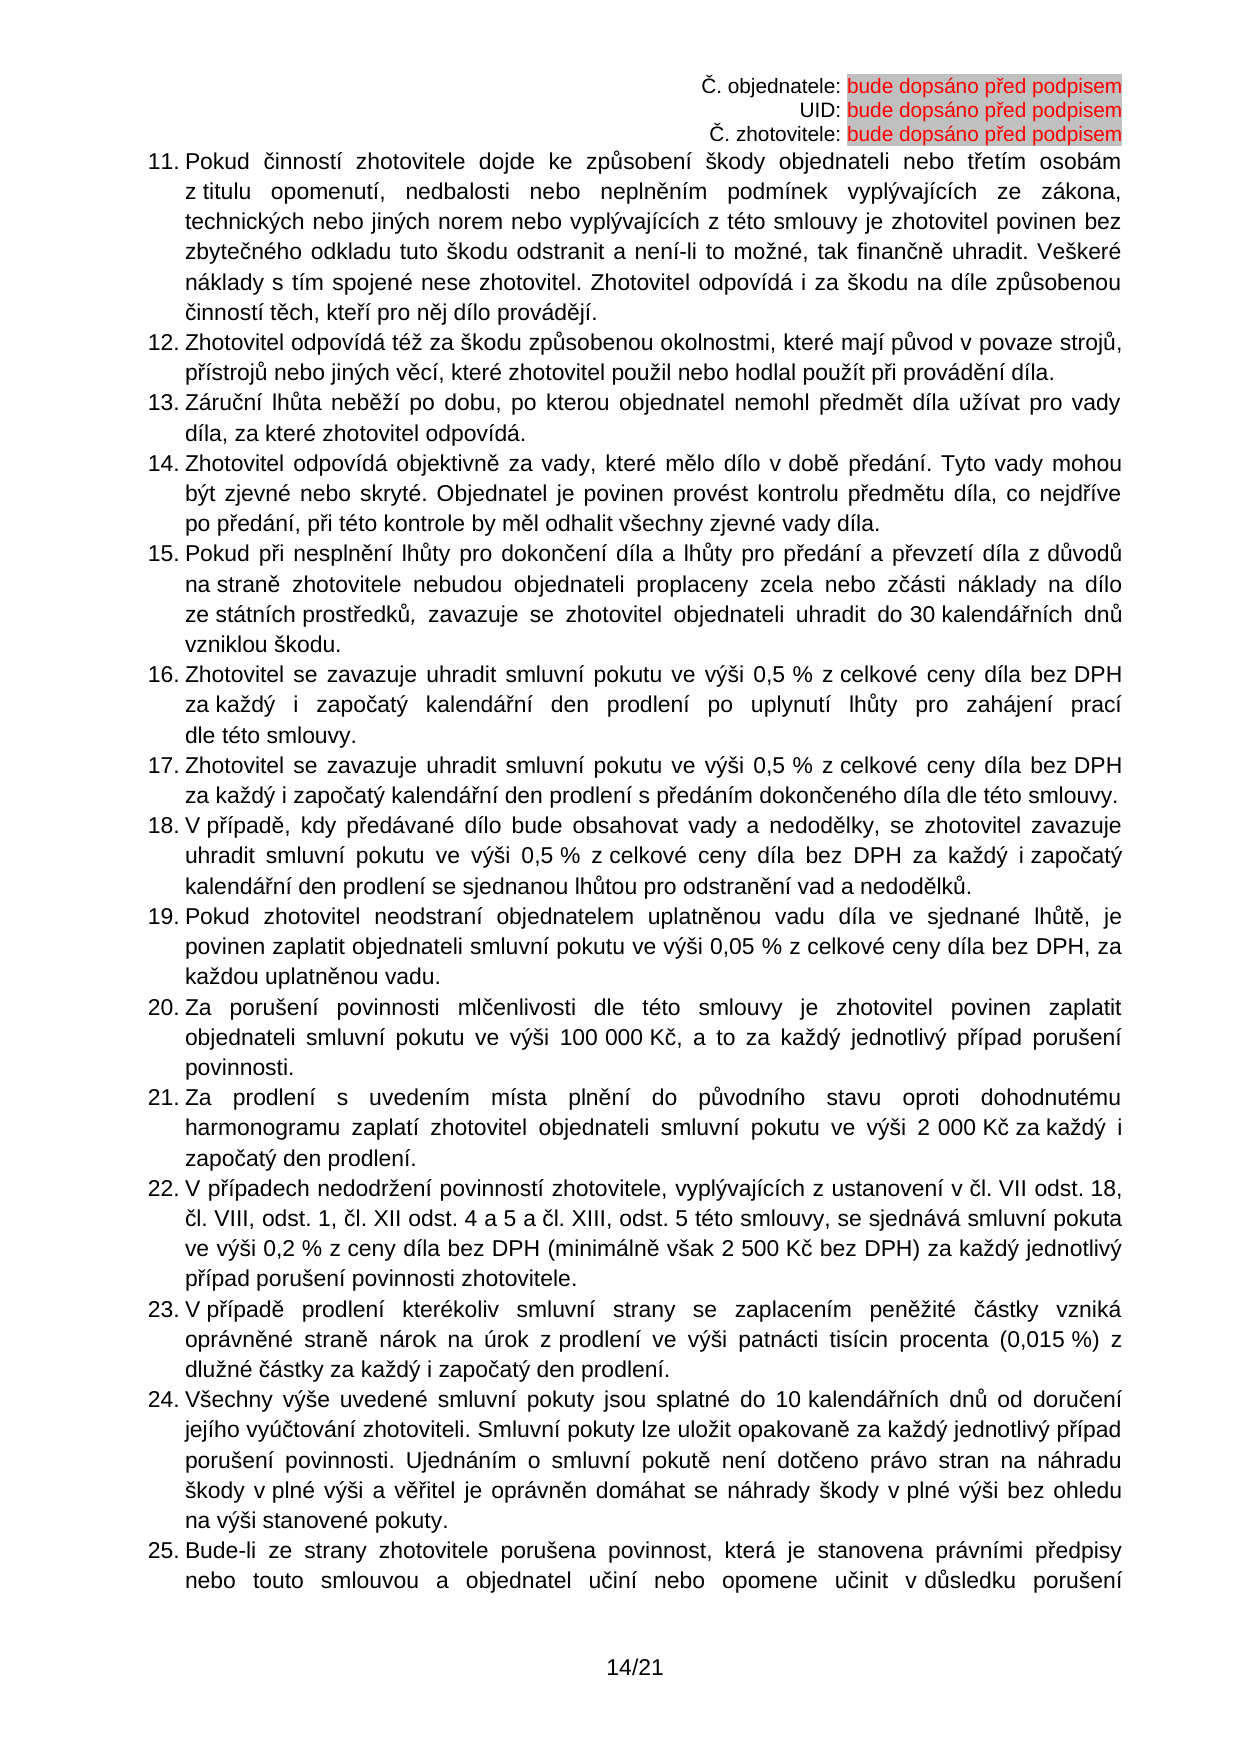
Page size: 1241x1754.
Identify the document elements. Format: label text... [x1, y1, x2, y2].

list Pokud zhotovitel neodstraní objednatelem uplatněnou vadu díla ve sjednané lhůtě, je povinen zaplatit objednateli smluvní pokutu ve výši 0,05 % z celkové ceny díla bez DPH, za každou uplatněnou vadu. [148, 903, 1122, 989]
list V případě prodlení kterékoliv smluvní strany se zaplacením peněžité částky vzniká oprávněné straně nárok na úrok z prodlení ve výši patnácti tisícin procenta (0,015 %) z dlužné částky za každý i započatý den prodlení. [148, 1296, 1122, 1382]
list Za porušení povinnosti mlčenlivosti dle této smlouvy je zhotovitel povinen zaplatit objednateli smluvní pokutu ve výši 100 000 Kč, a to za každý jednotlivý případ porušení povinnosti. [148, 993, 1122, 1080]
list Zhotovitel odpovídá objektivně za vady, které mělo dílo v době předání. Tyto vady mohou být zjevné nebo skryté. Objednatel je povinen provést kontrolu předmětu díla, co nejdříve po předání, při této kontrole by měl odhalit všechny zjevné vady díla. [148, 450, 1122, 536]
list Za prodlení s uvedením místa plnění do původního stavu oproti dohodnutému harmonogramu zaplatí zhotovitel objednateli smluvní pokutu ve výši 2 000 Kč za každý i započatý den prodlení. [148, 1084, 1122, 1171]
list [148, 1537, 1122, 1594]
list V případě, kdy předávané dílo bude obsahovat vady a nedodělky, se zhotovitel zavazuje uhradit smluvní pokutu ve výši 0,5 % z celkové ceny díla bez DPH za každý i započatý kalendářní den prodlení se sjednanou lhůtou pro odstranění vad a nedodělků. [148, 812, 1122, 899]
list Všechny výše uvedené smluvní pokuty jsou splatné do 10 kalendářních dnů od doručení jejího vyúčtování zhotoviteli. Smluvní pokuty lze uložit opakovaně za každý jednotlivý případ porušení povinnosti. Ujednáním o smluvní pokutě není dotčeno právo stran na náhradu škody v plné výši a věřitel je oprávněn domáhat se náhrady škody v plné výši bez ohledu na výši stanovené pokuty. [148, 1386, 1122, 1533]
list Pokud při nesplnění lhůty pro dokončení díla a lhůty pro předání a převzetí díla z důvodů na straně zhotovitele nebudou objednateli proplaceny zcela nebo zčásti náklady na dílo ze státních prostředků, zavazuje se zhotovitel objednateli uhradit do 30 kalendářních dnů vzniklou škodu. [148, 540, 1122, 657]
list Zhotovitel se zavazuje uhradit smluvní pokutu ve výši 0,5 % z celkové ceny díla bez DPH za každý i započatý kalendářní den prodlení po uplynutí lhůty pro zahájení prací dle této smlouvy. [148, 661, 1122, 748]
list V případech nedodržení povinností zhotovitele, vyplývajících z ustanovení v čl. VII odst. 18, čl. VIII, odst. 1, čl. XII odst. 4 a 5 a čl. XIII, odst. 5 této smlouvy, se sjednává smluvní pokuta ve výši 0,2 % z ceny díla bez DPH (minimálně však 2 500 Kč bez DPH) za každý jednotlivý případ porušení povinnosti zhotovitele. [148, 1175, 1122, 1292]
list Pokud činností zhotovitele dojde ke způsobení škody objednateli nebo třetím osobám z titulu opomenutí, nedbalosti nebo neplněním podmínek vyplývajících ze zákona, technických nebo jiných norem nebo vyplývajících z této smlouvy je zhotovitel povinen bez zbytečného odkladu tuto škodu odstranit a není-li to možné, tak finančně uhradit. Veškeré náklady s tím spojené nese zhotovitel. Zhotovitel odpovídá i za škodu na díle způsobenou činností těch, kteří pro něj dílo provádějí. [148, 148, 1122, 325]
list Záruční lhůta neběží po dobu, po kterou objednatel nemohl předmět díla užívat pro vady díla, za které zhotovitel odpovídá. [148, 389, 1122, 446]
list Zhotovitel se zavazuje uhradit smluvní pokutu ve výši 0,5 % z celkové ceny díla bez DPH za každý i započatý kalendářní den prodlení s předáním dokončeného díla dle této smlouvy. [148, 752, 1122, 808]
list Zhotovitel odpovídá též za škodu způsobenou okolnostmi, které mají původ v povaze strojů, přístrojů nebo jiných věcí, které zhotovitel použil nebo hodlal použít při provádění díla. [148, 329, 1122, 385]
